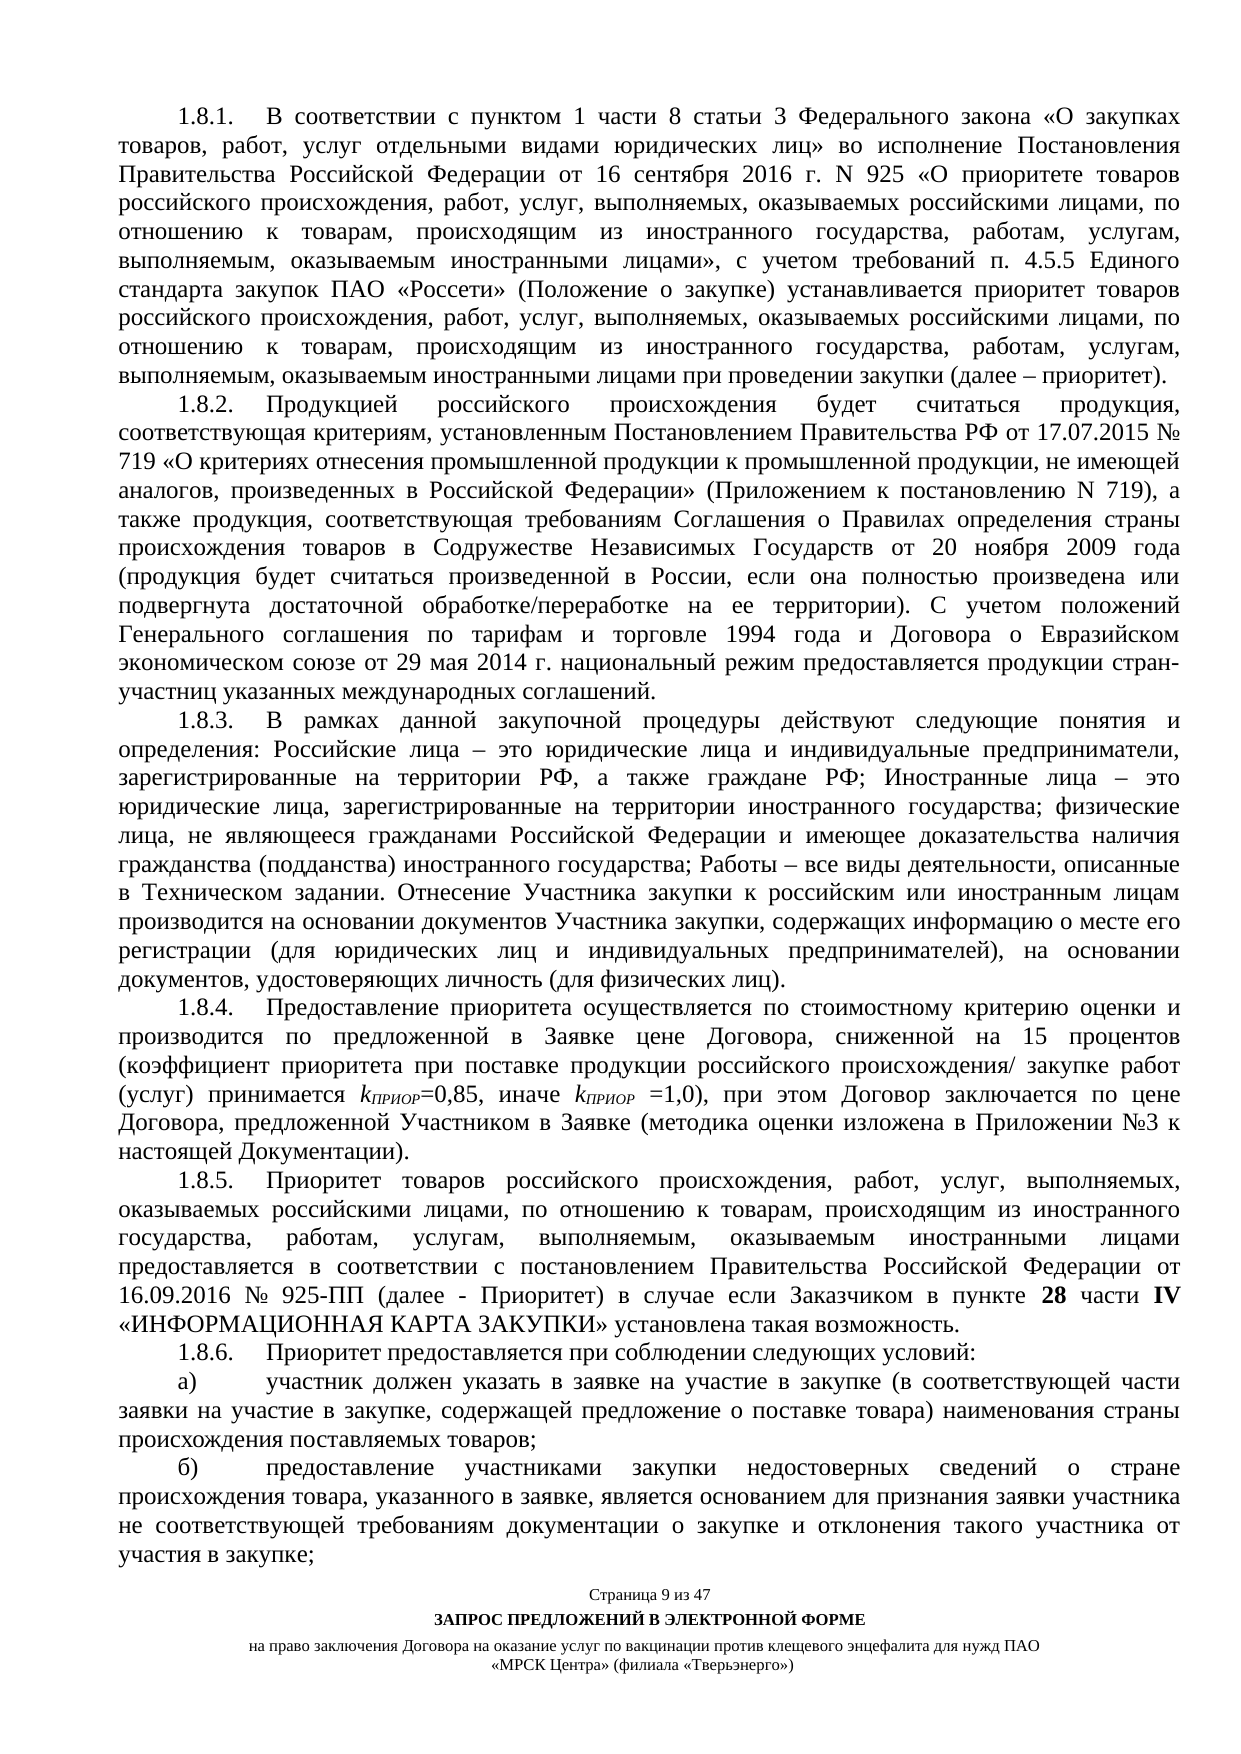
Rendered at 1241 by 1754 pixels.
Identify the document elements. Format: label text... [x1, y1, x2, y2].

subtitle Предоставление приоритета осуществляется по стоимостному критерию оценки и производится по предложенной в Заявке цене Договора, сниженной на 15 процентов (коэффициент приоритета при поставке продукции российского происхождения/ закупке работ (услуг) принимается kПРИОР=0,85, иначе kПРИОР =1,0), при этом Договор заключается по цене Договора, предложенной Участником в Заявке (методика оценки изложена в Приложении №3 к настоящей Документации). [118, 992, 1181, 1165]
subtitle В рамках данной закупочной процедуры действуют следующие понятия и определения: Российские лица – это юридические лица и индивидуальные предприниматели, зарегистрированные на территории РФ, а также граждане РФ; Иностранные лица – это юридические лица, зарегистрированные на территории иностранного государства; физические лица, не являющееся гражданами Российской Федерации и имеющее доказательства наличия гражданства (подданства) иностранного государства; Работы – все виды деятельности, описанные в Техническом задании. Отнесение Участника закупки к российским или иностранным лицам производится на основании документов Участника закупки, содержащих информацию о месте его регистрации (для юридических лиц и индивидуальных предпринимателей), на основании документов, удостоверяющих личность (для физических лиц). [118, 705, 1181, 992]
list участник должен указать в заявке на участие в закупке (в соответствующей части заявки на участие в закупке, содержащей предложение о поставке товара) наименования страны происхождения поставляемых товаров; [118, 1366, 1181, 1452]
list предоставление участниками закупки недостоверных сведений о стране происхождения товара, указанного в заявке, является основанием для признания заявки участника не соответствующей требованиям документации о закупке и отклонения такого участника от участия в закупке; [118, 1452, 1181, 1567]
subtitle В соответствии с пунктом 1 части 8 статьи 3 Федерального закона «О закупках товаров, работ, услуг отдельными видами юридических лиц» во исполнение Постановления Правительства Российской Федерации от 16 сентября 2016 г. N 925 «О приоритете товаров российского происхождения, работ, услуг, выполняемых, оказываемых российскими лицами, по отношению к товарам, происходящим из иностранного государства, работам, услугам, выполняемым, оказываемым иностранными лицами», с учетом требований п. 4.5.5 Единого стандарта закупок ПАО «Россети» (Положение о закупке) устанавливается приоритет товаров российского происхождения, работ, услуг, выполняемых, оказываемых российскими лицами, по отношению к товарам, происходящим из иностранного государства, работам, услугам, выполняемым, оказываемым иностранными лицами при проведении закупки (далее – приоритет). [118, 101, 1181, 389]
subtitle Продукцией российского происхождения будет считаться продукция, соответствующая критериям, установленным Постановлением Правительства РФ от 17.07.2015 № 719 «О критериях отнесения промышленной продукции к промышленной продукции, не имеющей аналогов, произведенных в Российской Федерации» (Приложением к постановлению N 719), а также продукция, соответствующая требованиям Соглашения о Правилах определения страны происхождения товаров в Содружестве Независимых Государств от 20 ноября 2009 года (продукция будет считаться произведенной в России, если она полностью произведена или подвергнута достаточной обработке/переработке на ее территории). С учетом положений Генерального соглашения по тарифам и торговле 1994 года и Договора о Евразийском экономическом союзе от 29 мая 2014 г. национальный режим предоставляется продукции стран-участниц указанных международных соглашений. [118, 389, 1181, 705]
subtitle Приоритет предоставляется при соблюдении следующих условий: [118, 1337, 1181, 1366]
subtitle Приоритет товаров российского происхождения, работ, услуг, выполняемых, оказываемых российскими лицами, по отношению к товарам, происходящим из иностранного государства, работам, услугам, выполняемым, оказываемым иностранными лицами предоставляется в соответствии с постановлением Правительства Российской Федерации от 16.09.2016 № 925-ПП (далее - Приоритет) в случае если Заказчиком в пункте 28 части IV «ИНФОРМАЦИОННАЯ КАРТА ЗАКУПКИ» установлена такая возможность. [118, 1165, 1181, 1337]
